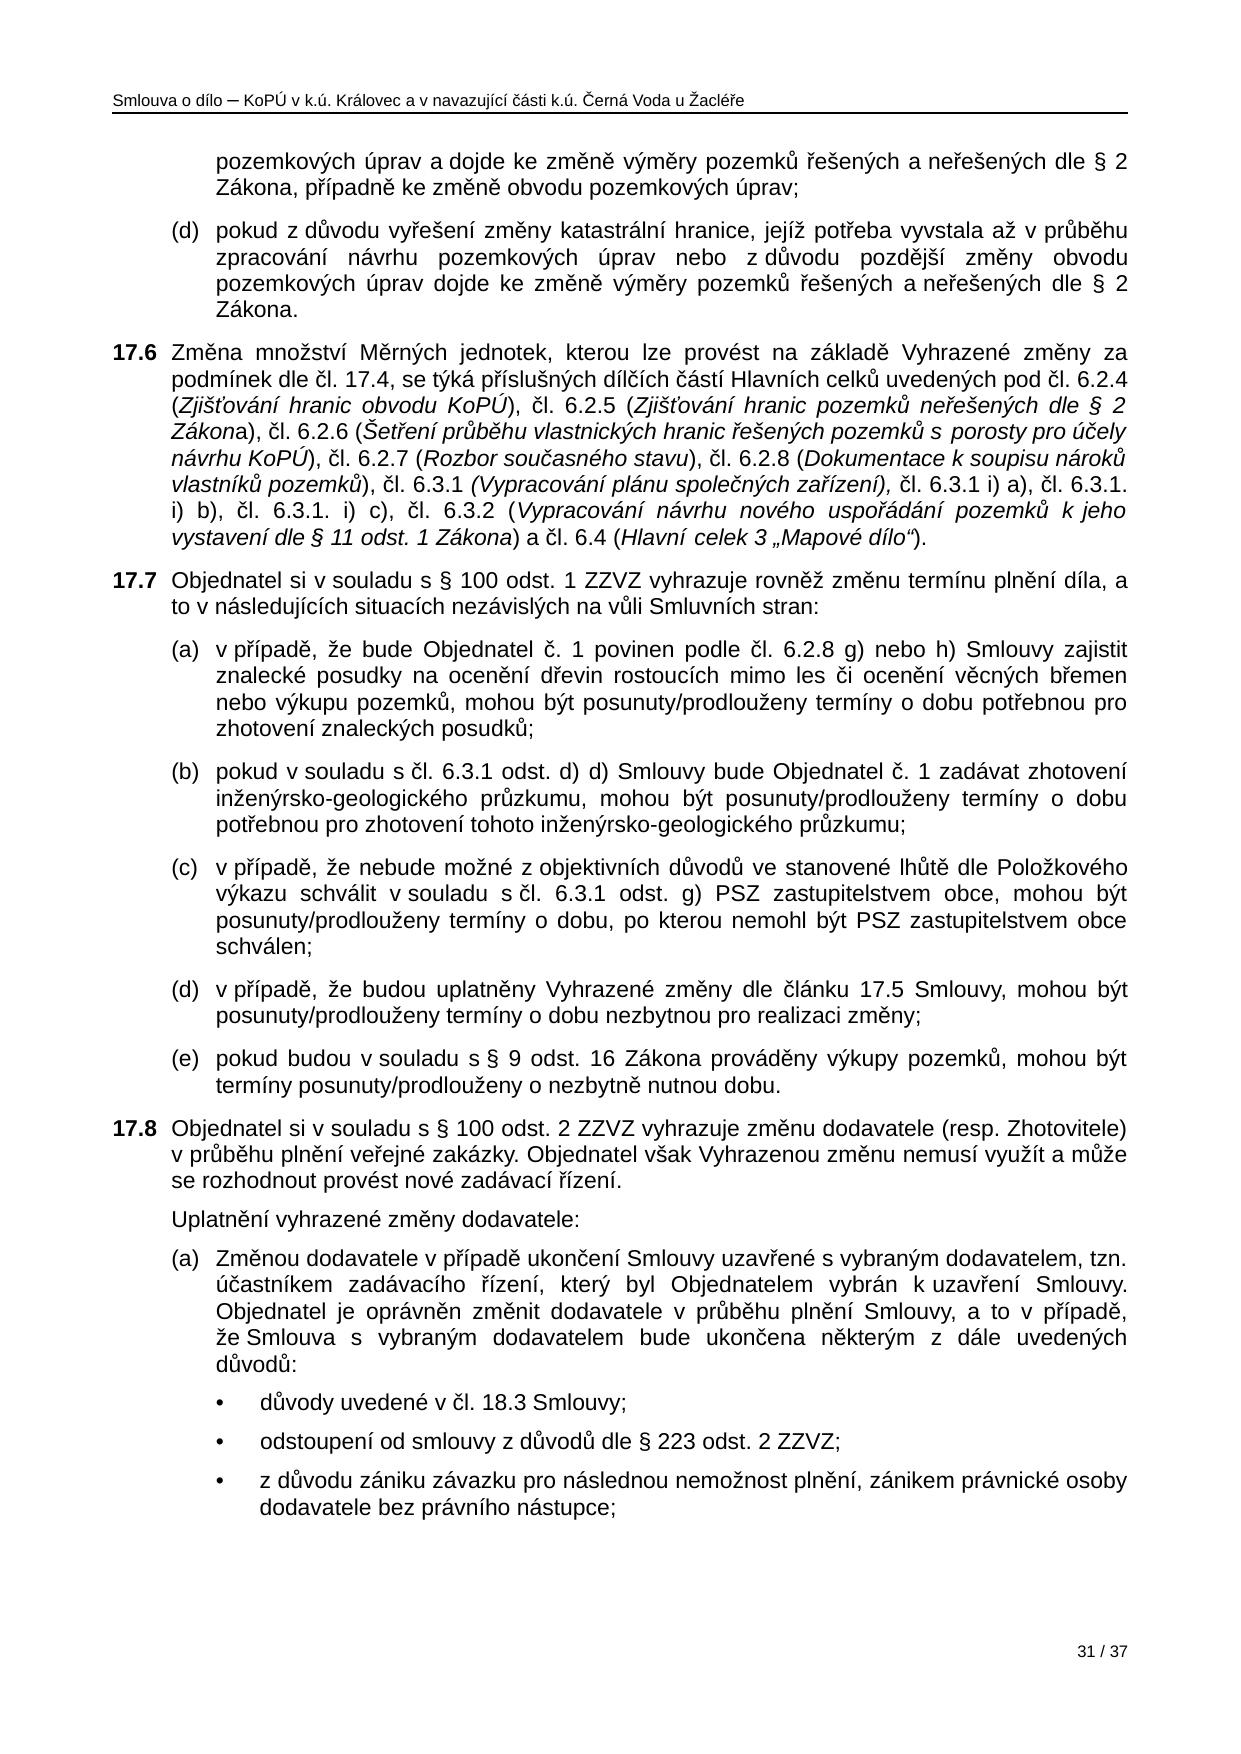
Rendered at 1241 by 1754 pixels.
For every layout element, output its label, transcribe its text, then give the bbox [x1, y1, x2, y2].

list Změnou dodavatele v případě ukončení Smlouvy uzavřené s vybraným dodavatelem, tzn. účastníkem zadávacího řízení, který byl Objednatelem vybrán k uzavření Smlouvy. Objednatel je oprávněn změnit dodavatele v průběhu plnění Smlouvy, a to v případě, že Smlouva s vybraným dodavatelem bude ukončena některým z dále uvedených důvodů: [171, 1245, 1128, 1377]
text Objednatel si v souladu s § 100 odst. 2 ZZVZ vyhrazuje změnu dodavatele (resp. Zhotovitele) v průběhu plnění veřejné zakázky. Objednatel však Vyhrazenou změnu nemusí využít a může se rozhodnout provést nové zadávací řízení. [112, 1115, 1128, 1194]
list v případě, že nebude možné z objektivních důvodů ve stanovené lhůtě dle Položkového výkazu schválit v souladu s čl. 6.3.1 odst. g) PSZ zastupitelstvem obce, mohou být posunuty/prodlouženy termíny o dobu, po kterou nemohl být PSZ zastupitelstvem obce schválen; [171, 854, 1128, 959]
list Uplatnění vyhrazené změny dodavatele: [112, 1206, 1128, 1233]
text • z důvodu zániku závazku pro následnou nemožnost plnění, zánikem právnické osoby dodavatele bez právního nástupce; [216, 1467, 1128, 1520]
text • odstoupení od smlouvy z důvodů dle § 223 odst. 2 ZZVZ; [216, 1428, 1128, 1454]
text Změna množství Měrných jednotek, kterou lze provést na základě Vyhrazené změny za podmínek dle čl. 17.4, se týká příslušných dílčích částí Hlavních celků uvedených pod čl. 6.2.4 (Zjišťování hranic obvodu KoPÚ), čl. 6.2.5 (Zjišťování hranic pozemků neřešených dle § 2 Zákona), čl. 6.2.6 (Šetření průběhu vlastnických hranic řešených pozemků s porosty pro účely návrhu KoPÚ), čl. 6.2.7 (Rozbor současného stavu), čl. 6.2.8 (Dokumentace k soupisu nároků vlastníků pozemků), čl. 6.3.1 (Vypracování plánu společných zařízení), čl. 6.3.1 i) a), čl. 6.3.1. i) b), čl. 6.3.1. i) c), čl. 6.3.2 (Vypracování návrhu nového uspořádání pozemků k jeho vystavení dle § 11 odst. 1 Zákona) a čl. 6.4 (Hlavní celek 3 „Mapové dílo“). [112, 339, 1128, 550]
text • důvody uvedené v čl. 18.3 Smlouvy; [216, 1389, 1128, 1416]
list pokud budou v souladu s § 9 odst. 16 Zákona prováděny výkupy pozemků, mohou být termíny posunuty/prodlouženy o nezbytně nutnou dobu. [171, 1045, 1128, 1098]
list v případě, že budou uplatněny Vyhrazené změny dle článku 17.5 Smlouvy, mohou být posunuty/prodlouženy termíny o dobu nezbytnou pro realizaci změny; [171, 976, 1128, 1029]
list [171, 148, 1128, 200]
text Objednatel si v souladu s § 100 odst. 1 ZZVZ vyhrazuje rovněž změnu termínu plnění díla, a to v následujících situacích nezávislých na vůli Smluvních stran: [112, 567, 1128, 619]
list v případě, že bude Objednatel č. 1 povinen podle čl. 6.2.8 g) nebo h) Smlouvy zajistit znalecké posudky na ocenění dřevin rostoucích mimo les či ocenění věcných břemen nebo výkupu pozemků, mohou být posunuty/prodlouženy termíny o dobu potřebnou pro zhotovení znaleckých posudků; [171, 636, 1128, 741]
list pokud z důvodu vyřešení změny katastrální hranice, jejíž potřeba vyvstala až v průběhu zpracování návrhu pozemkových úprav nebo z důvodu pozdější změny obvodu pozemkových úprav dojde ke změně výměry pozemků řešených a neřešených dle § 2 Zákona. [171, 217, 1128, 322]
list pokud v souladu s čl. 6.3.1 odst. d) Smlouvy bude Objednatel č. 1 zadávat zhotovení inženýrsko-geologického průzkumu, mohou být posunuty/prodlouženy termíny o dobu potřebnou pro zhotovení tohoto inženýrsko-geologického průzkumu; [171, 758, 1128, 837]
